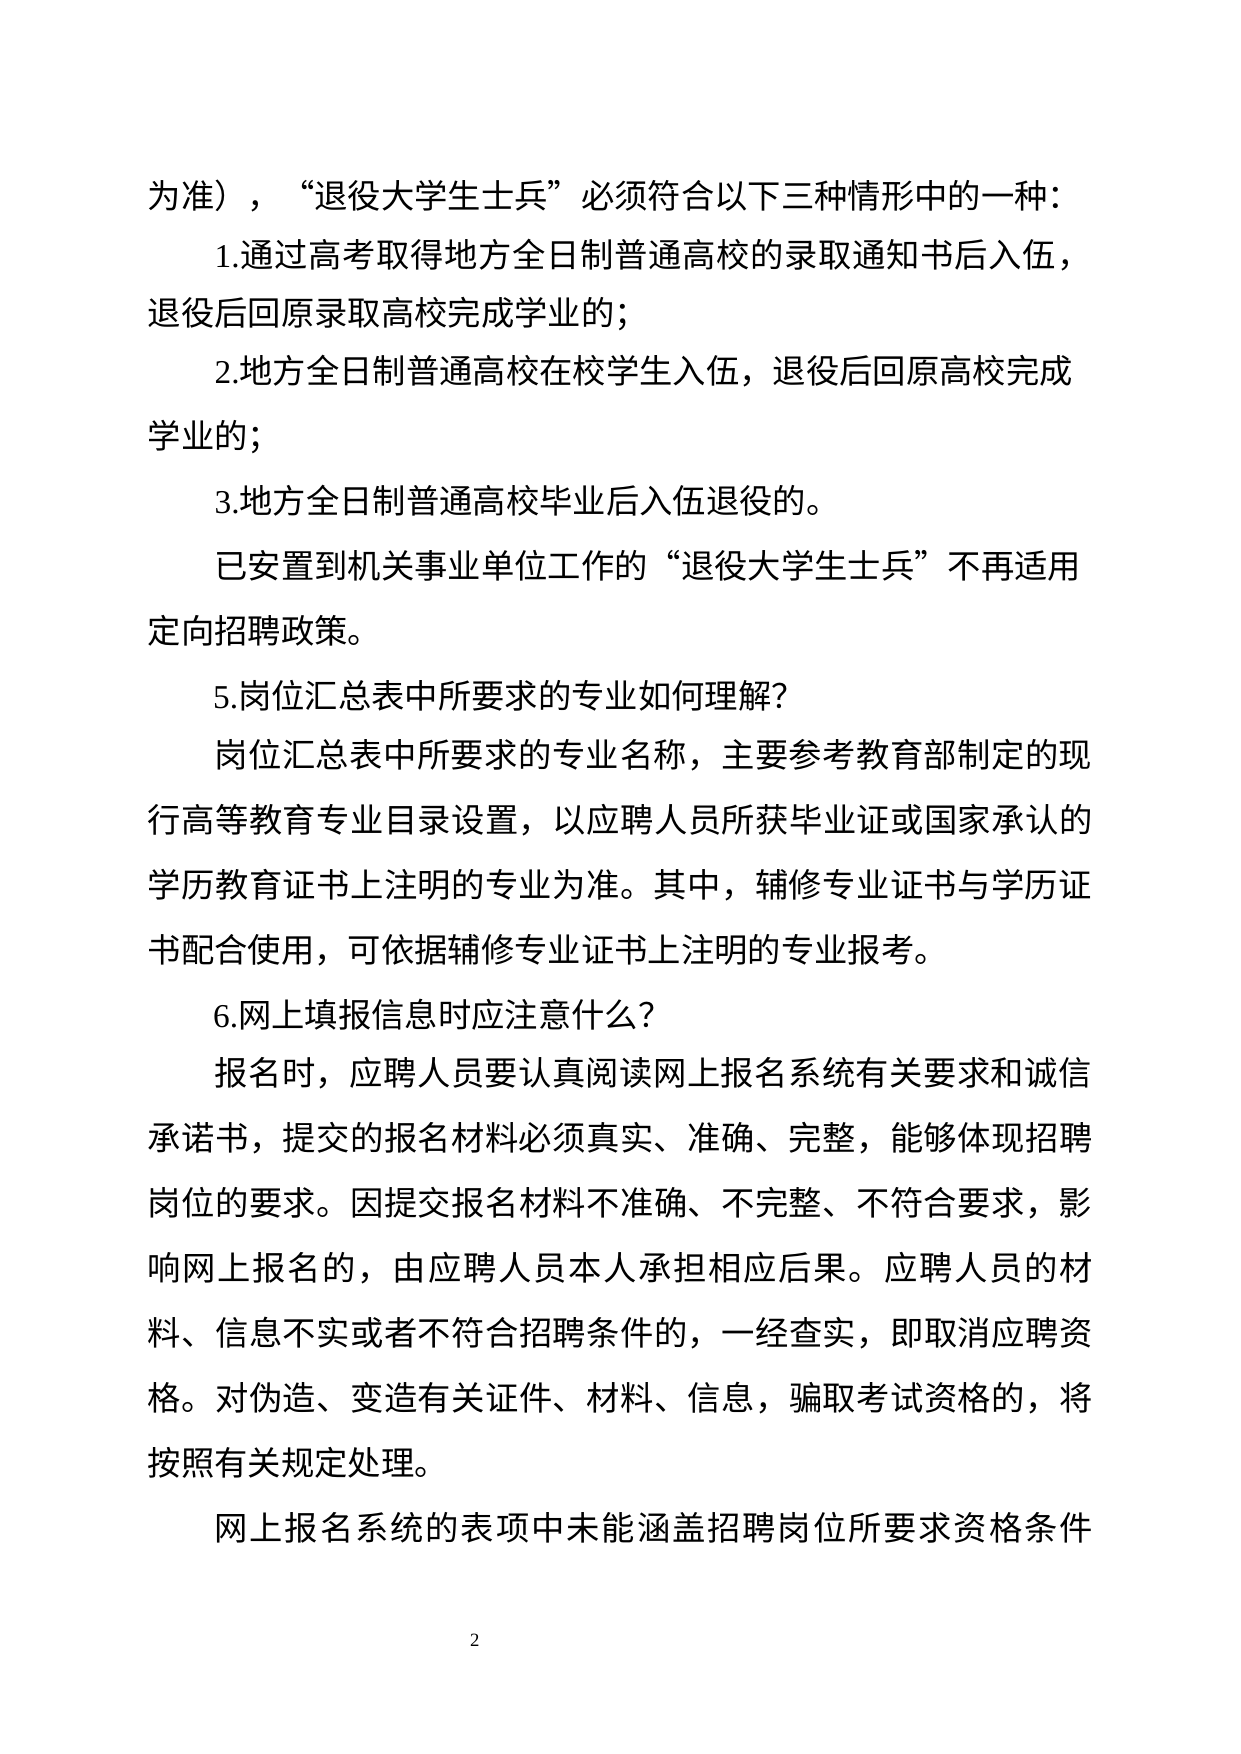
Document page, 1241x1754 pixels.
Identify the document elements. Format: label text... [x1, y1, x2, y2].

text 已安置到机关事业单位工作的“退役大学生士兵”不再适用定向招聘政策。 [148, 532, 1093, 662]
text 5.岗位汇总表中所要求的专业如何理解？ [148, 662, 1093, 720]
list 1.通过高考取得地方全日制普通高校的录取通知书后入伍，退役后回原录取高校完成学业的； [148, 220, 1093, 337]
text 报名时，应聘人员要认真阅读网上报名系统有关要求和诚信承诺书，提交的报名材料必须真实、准确、完整，能够体现招聘岗位的要求。因提交报名材料不准确、不完整、不符合要求，影响网上报名的，由应聘人员本人承担相应后果。应聘人员的材料、信息不实或者不符合招聘条件的，一经查实，即取消应聘资格。对伪造、变造有关证件、材料、信息，骗取考试资格的，将按照有关规定处理。 [148, 1039, 1093, 1494]
text 岗位汇总表中所要求的专业名称，主要参考教育部制定的现行高等教育专业目录设置，以应聘人员所获毕业证或国家承认的学历教育证书上注明的专业为准。其中，辅修专业证书与学历证书配合使用，可依据辅修专业证书上注明的专业报考。 [148, 720, 1093, 980]
text 3.地方全日制普通高校毕业后入伍退役的。 [148, 467, 1093, 532]
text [148, 1494, 1093, 1559]
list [148, 162, 1093, 220]
text 6.网上填报信息时应注意什么？ [148, 980, 1093, 1039]
text 2.地方全日制普通高校在校学生入伍，退役后回原高校完成学业的； [148, 337, 1093, 467]
